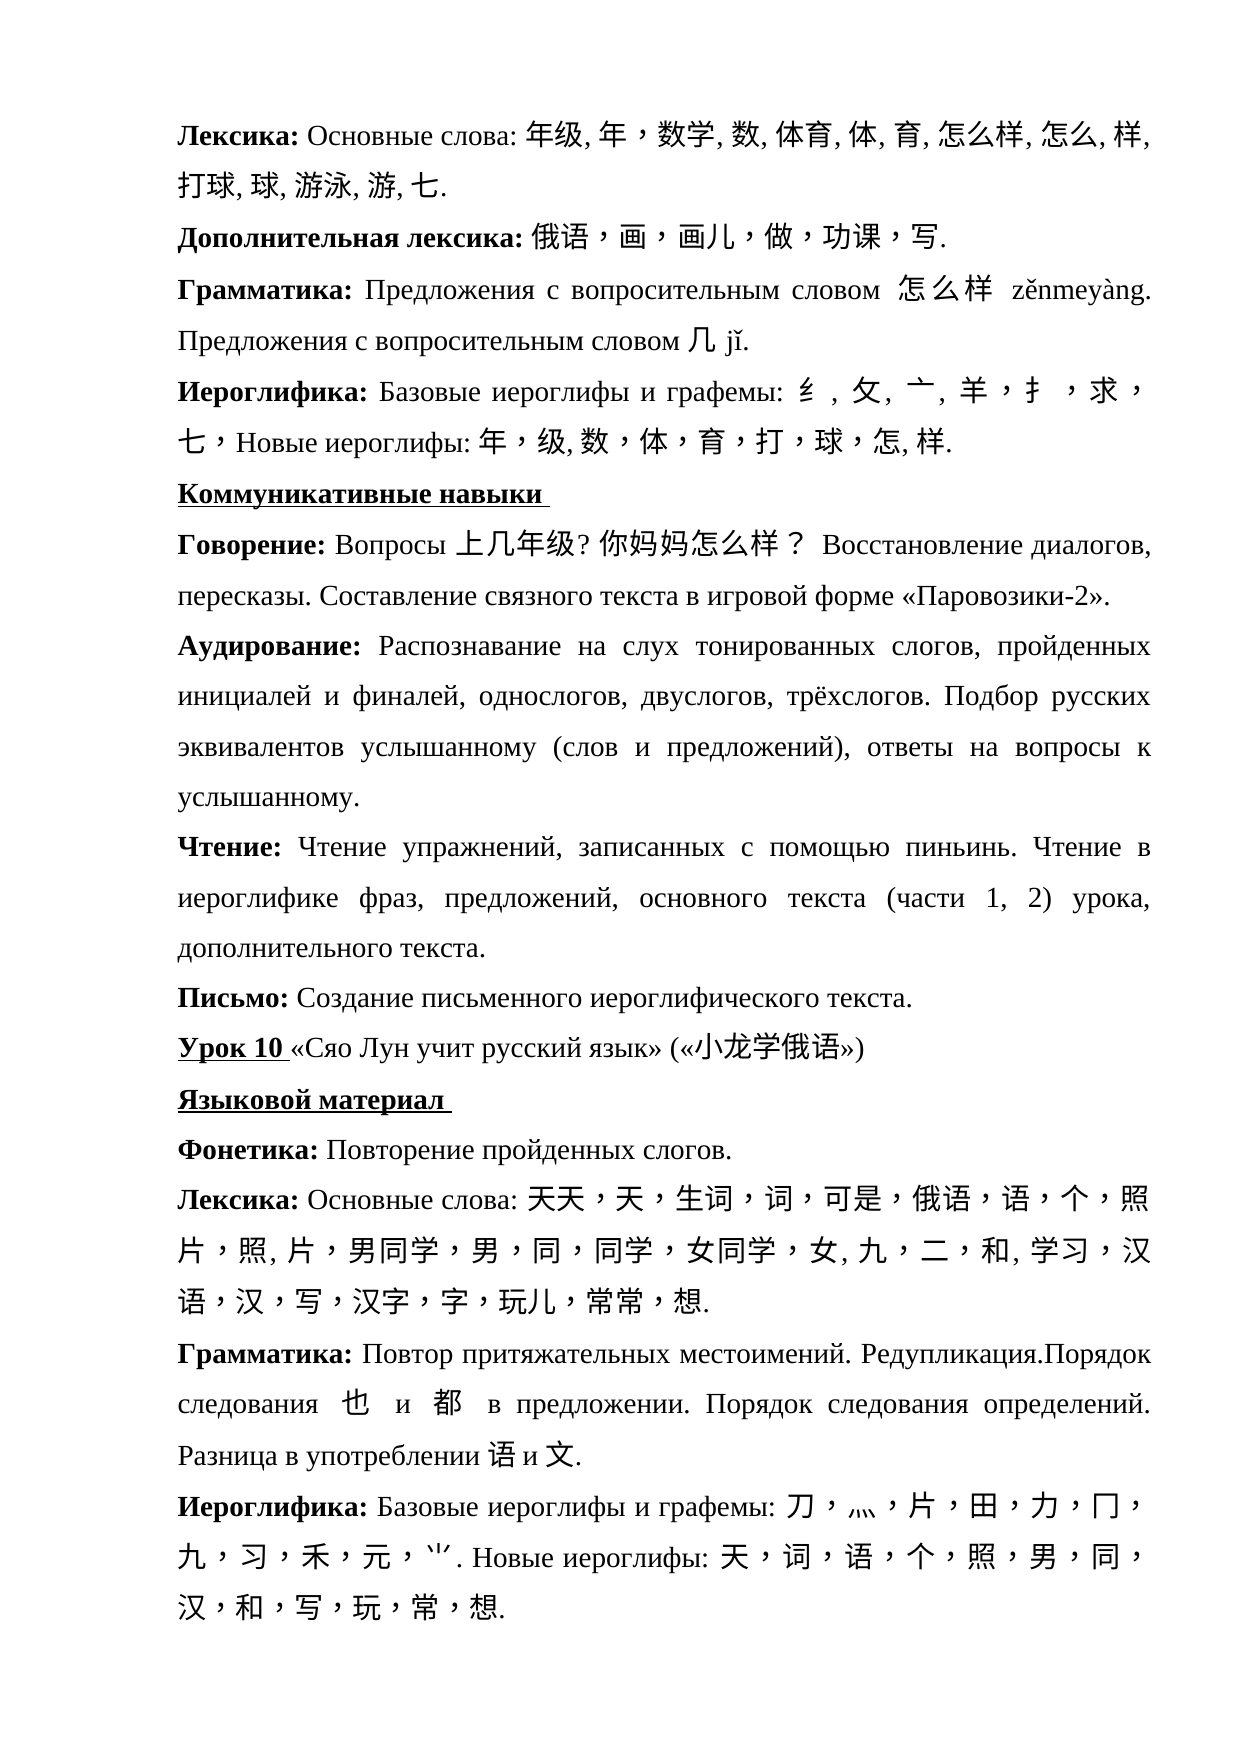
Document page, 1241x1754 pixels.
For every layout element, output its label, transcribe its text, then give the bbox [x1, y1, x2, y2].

text Лексика: Основные слова: 天天，天，生词，词，可是，俄语，语，个，照片，照, 片，男同学，男，同，同学，女同学，女, 九，二，和, 学习，汉语，汉，写，汉字，字，玩儿，常常，想. [177, 1182, 1152, 1319]
text Иероглифика: Базовые иероглифы и графемы: 纟, 攵, 亠, 羊，扌，求，七，Новые иероглифы: 年，级, 数，体，育，打，球，怎, 样. [177, 374, 1152, 459]
text Лексика: Основные слова: 年级, 年，数学, 数, 体育, 体, 育, 怎么样, 怎么, 样, 打球, 球, 游泳, 游, 七. [177, 118, 1152, 203]
text Говорение: Вопросы 上几年级? 你妈妈怎么样？ Восстановление диалогов, пересказы. Составление связного текста в игровой форме «Паровозики-2». [177, 527, 1152, 611]
text Языковой материал [177, 1082, 1152, 1115]
text Чтение: Чтение упражнений, записанных с помощью пиньинь. Чтение в иероглифике фраз, предложений, основного текста (части 1, 2) урока, дополнительного текста. [177, 829, 1152, 963]
text Грамматика: Повтор притяжательных местоимений. Редупликация.Порядок следования 也 и 都 в предложении. Порядок следования определений. Разница в употреблении 语и 文. [177, 1336, 1152, 1472]
text Коммуникативные навыки [177, 477, 1152, 510]
text Фонетика: Повторение пройденных слогов. [177, 1132, 1152, 1166]
text Грамматика: Предложения с вопросительным словом 怎么样 zěnmeyàng. Предложения с вопросительным словом 几 jǐ. [177, 272, 1152, 357]
text Иероглифика: Базовые иероглифы и графемы: 刀，灬，片，田，力，冂，九，习，禾，元，⺌. Новые иероглифы: 天，词，语，个，照，男，同，汉，和，写，玩，常，想. [177, 1489, 1152, 1625]
text Урок 10 «Сяо Лун учит русский язык» («小龙学俄语») [177, 1031, 1152, 1065]
text Дополнительная лексика: 俄语，画，画儿，做，功课，写. [177, 221, 1152, 255]
text Письмо: Создание письменного иероглифического текста. [177, 980, 1152, 1014]
text Аудирование: Распознавание на слух тонированных слогов, пройденных инициалей и финалей, однослогов, двуслогов, трёхслогов. Подбор русских эквивалентов услышанному (слов и предложений), ответы на вопросы к услышанному. [177, 628, 1152, 813]
